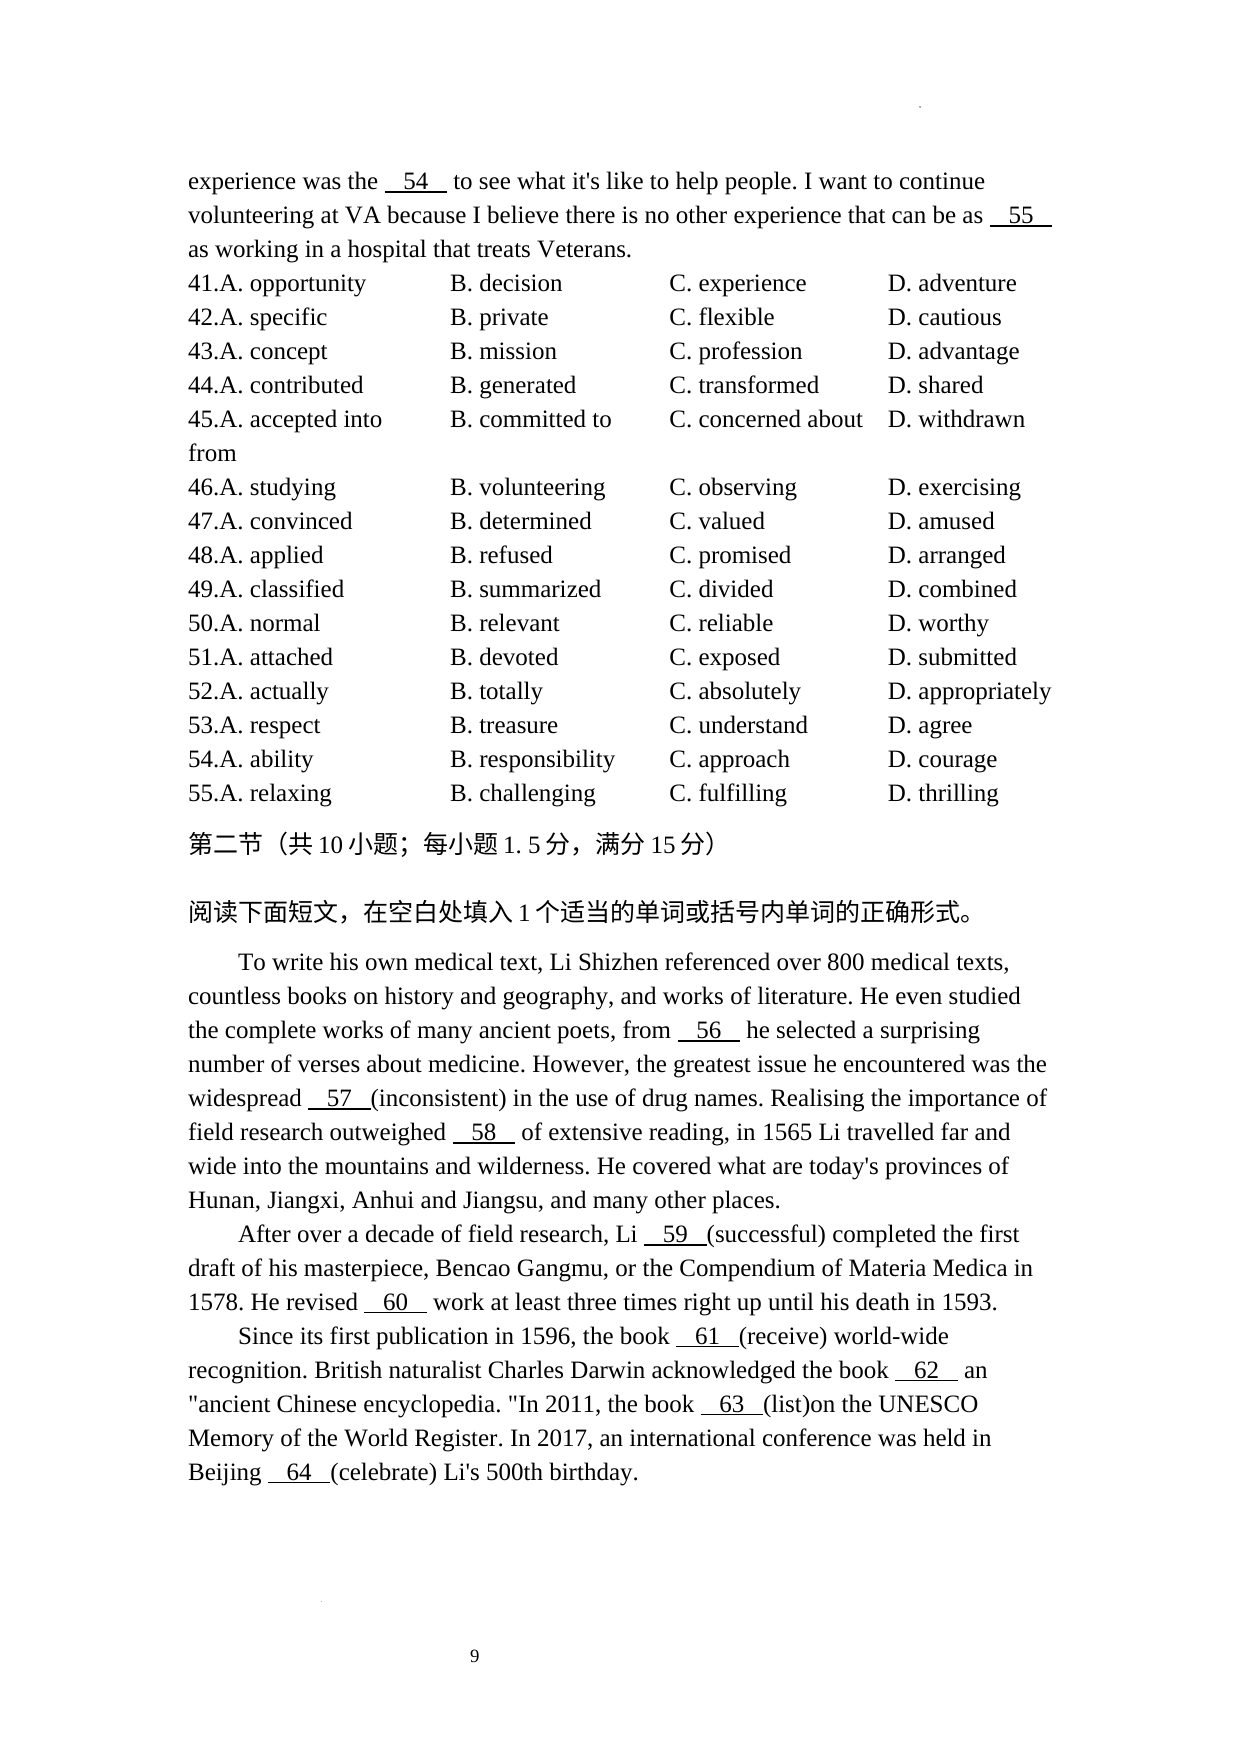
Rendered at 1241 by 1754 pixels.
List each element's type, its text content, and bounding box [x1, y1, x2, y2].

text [188, 164, 1052, 266]
text 50.A. normal B. relevant C. reliable D. worthy [188, 605, 1052, 639]
text 53.A. respect B. treasure C. understand D. agree [188, 707, 1052, 741]
text To write his own medical text, Li Shizhen referenced over 800 medical texts, countless books on history and geography, and works of literature. He even studied the complete works of many ancient poets, from 56 he selected a surprising number of verses about medicine. However, the greatest issue he encountered was the widespread 57 (inconsistent) in the use of drug names. Realising the importance of field research outweighed 58 of extensive reading, in 1565 Li travelled far and wide into the mountains and wilderness. He covered what are today's provinces of Hunan, Jiangxi, Anhui and Jiangsu, and many other places. [188, 945, 1052, 1217]
text 阅读下面短文，在空白处填入1个适当的单词或括号内单词的正确形式。 [188, 877, 1052, 945]
text 49.A. classified B. summarized C. divided D. combined [188, 571, 1052, 605]
text 46.A. studying B. volunteering C. observing D. exercising [188, 469, 1052, 503]
text 44.A. contributed B. generated C. transformed D. shared [188, 368, 1052, 402]
text 第二节（共10小题；每小题1. 5分，满分15分） [188, 809, 1052, 877]
text 45.A. accepted into B. committed to C. concerned about D. withdrawn from [188, 402, 1052, 469]
text 47.A. convinced B. determined C. valued D. amused [188, 503, 1052, 537]
text 55.A. relaxing B. challenging C. fulfilling D. thrilling [188, 775, 1052, 809]
text 43.A. concept B. mission C. profession D. advantage [188, 334, 1052, 368]
text Since its first publication in 1596, the book 61 (receive) world-wide recognition. British naturalist Charles Darwin acknowledged the book 62 an "ancient Chinese encyclopedia. "In 2011, the book 63 (list)on the UNESCO Memory of the World Register. In 2017, an international conference was held in Beijing 64 (celebrate) Li's 500th birthday. [188, 1318, 1052, 1488]
text 48.A. applied B. refused C. promised D. arranged [188, 537, 1052, 571]
text 52.A. actually B. totally C. absolutely D. appropriately [188, 673, 1052, 707]
text After over a decade of field research, Li 59 (successful) completed the first draft of his masterpiece, Bencao Gangmu, or the Compendium of Materia Medica in 1578. He revised 60 work at least three times right up until his death in 1593. [188, 1217, 1052, 1318]
text 42.A. specific B. private C. flexible D. cautious [188, 300, 1052, 334]
text 54.A. ability B. responsibility C. approach D. courage [188, 741, 1052, 775]
text 51.A. attached B. devoted C. exposed D. submitted [188, 639, 1052, 673]
text 41.A. opportunity B. decision C. experience D. adventure [188, 266, 1052, 300]
